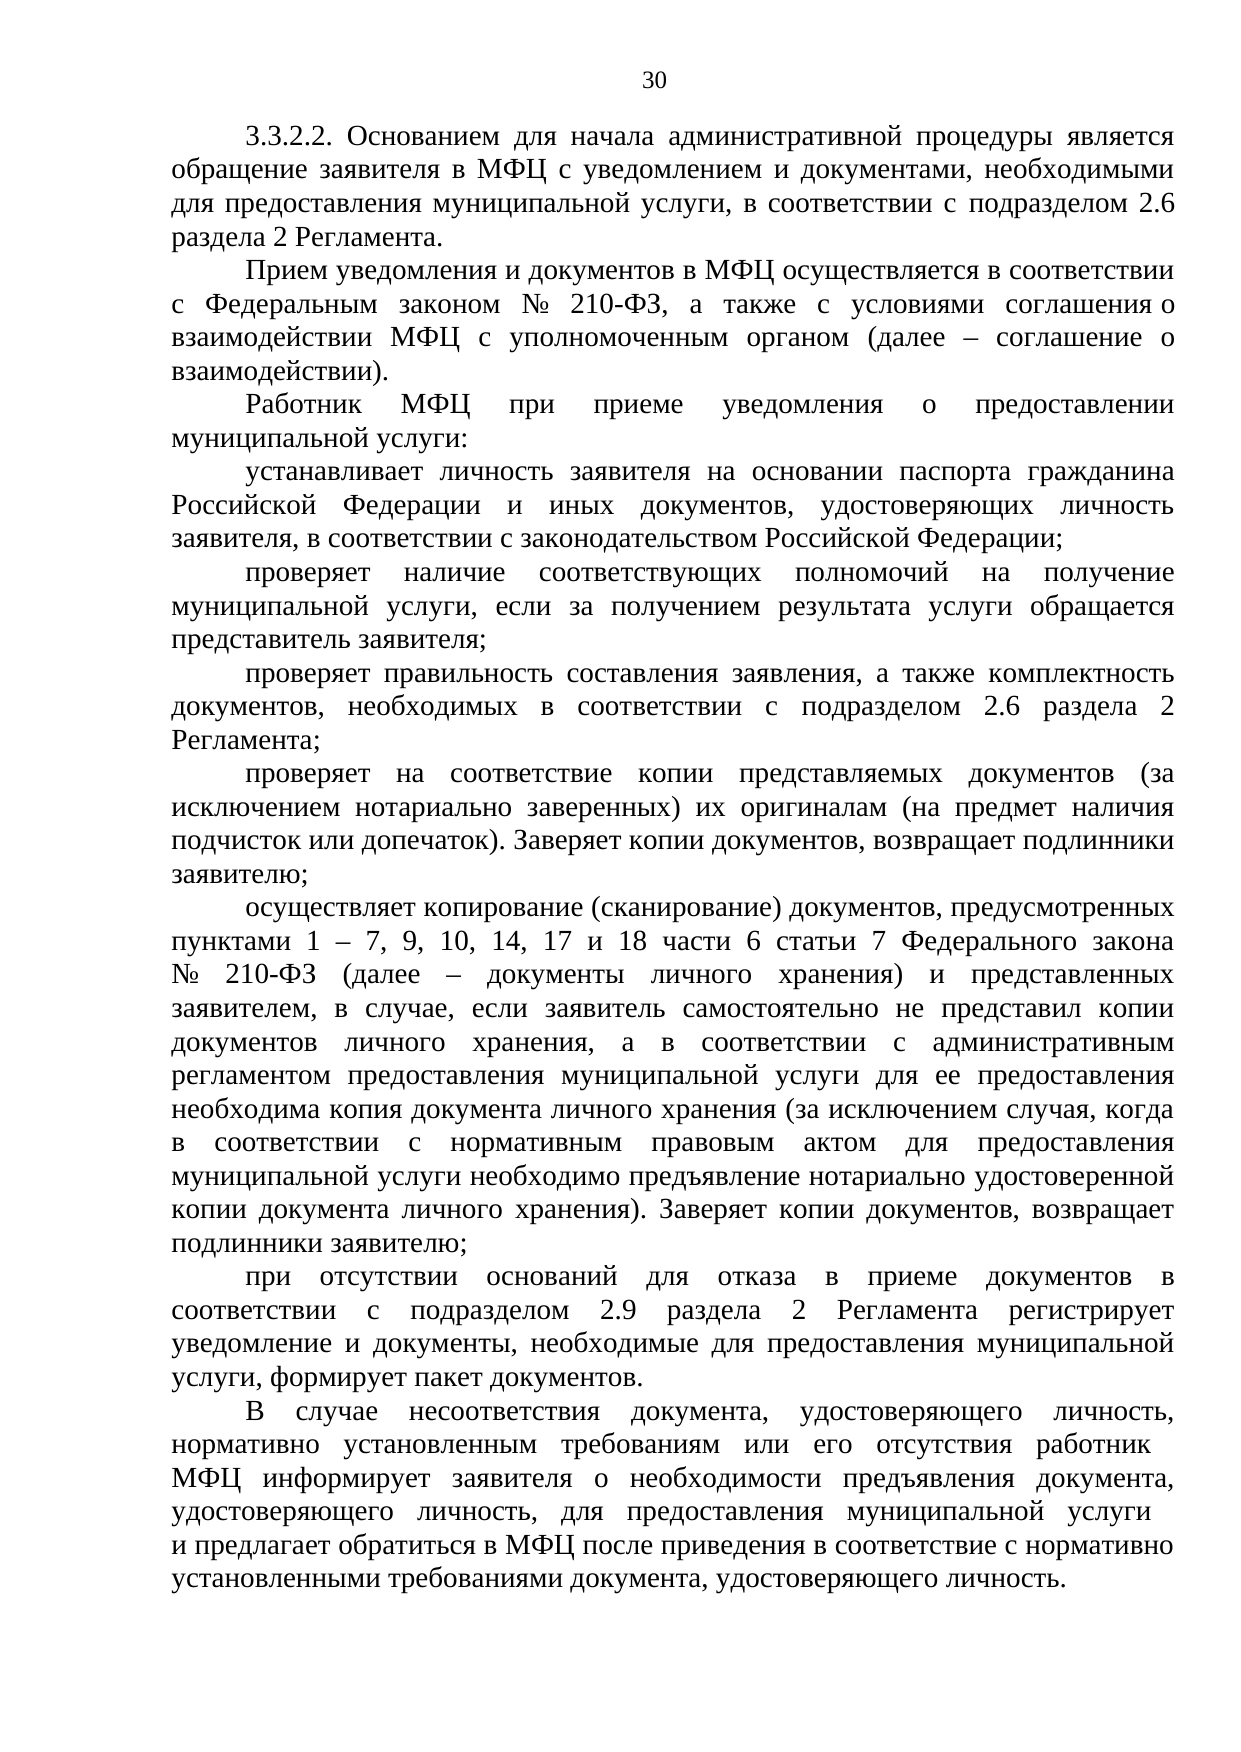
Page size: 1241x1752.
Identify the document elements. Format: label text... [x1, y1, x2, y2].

text В случае несоответствия документа, удостоверяющего личность, нормативно установленным требованиям или его отсутствия работник МФЦ информирует заявителя о необходимости предъявления документа, удостоверяющего личность, для предоставления муниципальной услуги и предлагает обратиться в МФЦ после приведения в соответствие с нормативно установленными требованиями документа, удостоверяющего личность. [171, 1393, 1175, 1594]
text осуществляет копирование (сканирование) документов, предусмотренных пунктами 1 – 7, 9, 10, 14, 17 и 18 части 6 статьи 7 Федерального закона № 210-ФЗ (далее – документы личного хранения) и представленных заявителем, в случае, если заявитель самостоятельно не представил копии документов личного хранения, а в соответствии с административным регламентом предоставления муниципальной услуги для ее предоставления необходима копия документа личного хранения (за исключением случая, когда в соответствии с нормативным правовым актом для предоставления муниципальной услуги необходимо предъявление нотариально удостоверенной копии документа личного хранения). Заверяет копии документов, возвращает подлинники заявителю; [171, 889, 1175, 1258]
text Работник МФЦ при приеме уведомления о предоставлении муниципальной услуги: [171, 386, 1175, 453]
text при отсутствии оснований для отказа в приеме документов в соответствии с подразделом 2.9 раздела 2 Регламента регистрирует уведомление и документы, необходимые для предоставления муниципальной услуги, формирует пакет документов. [171, 1258, 1175, 1393]
text устанавливает личность заявителя на основании паспорта гражданина Российской Федерации и иных документов, удостоверяющих личность заявителя, в соответствии с законодательством Российской Федерации; [171, 453, 1175, 554]
text Прием уведомления и документов в МФЦ осуществляется в соответствии с Федеральным законом № 210-ФЗ, а также с условиями соглашения о взаимодействии МФЦ с уполномоченным органом (далее – соглашение о взаимодействии). [171, 252, 1175, 386]
text проверяет наличие соответствующих полномочий на получение муниципальной услуги, если за получением результата услуги обращается представитель заявителя; [171, 554, 1175, 655]
text проверяет на соответствие копии представляемых документов (за исключением нотариально заверенных) их оригиналам (на предмет наличия подчисток или допечаток). Заверяет копии документов, возвращает подлинники заявителю; [171, 755, 1175, 889]
text проверяет правильность составления заявления, а также комплектность документов, необходимых в соответствии с подразделом 2.6 раздела 2 Регламента; [171, 655, 1175, 755]
text 3.3.2.2. Основанием для начала административной процедуры является обращение заявителя в МФЦ с уведомлением и документами, необходимыми для предоставления муниципальной услуги, в соответствии с подразделом 2.6 раздела 2 Регламента. [171, 118, 1175, 252]
